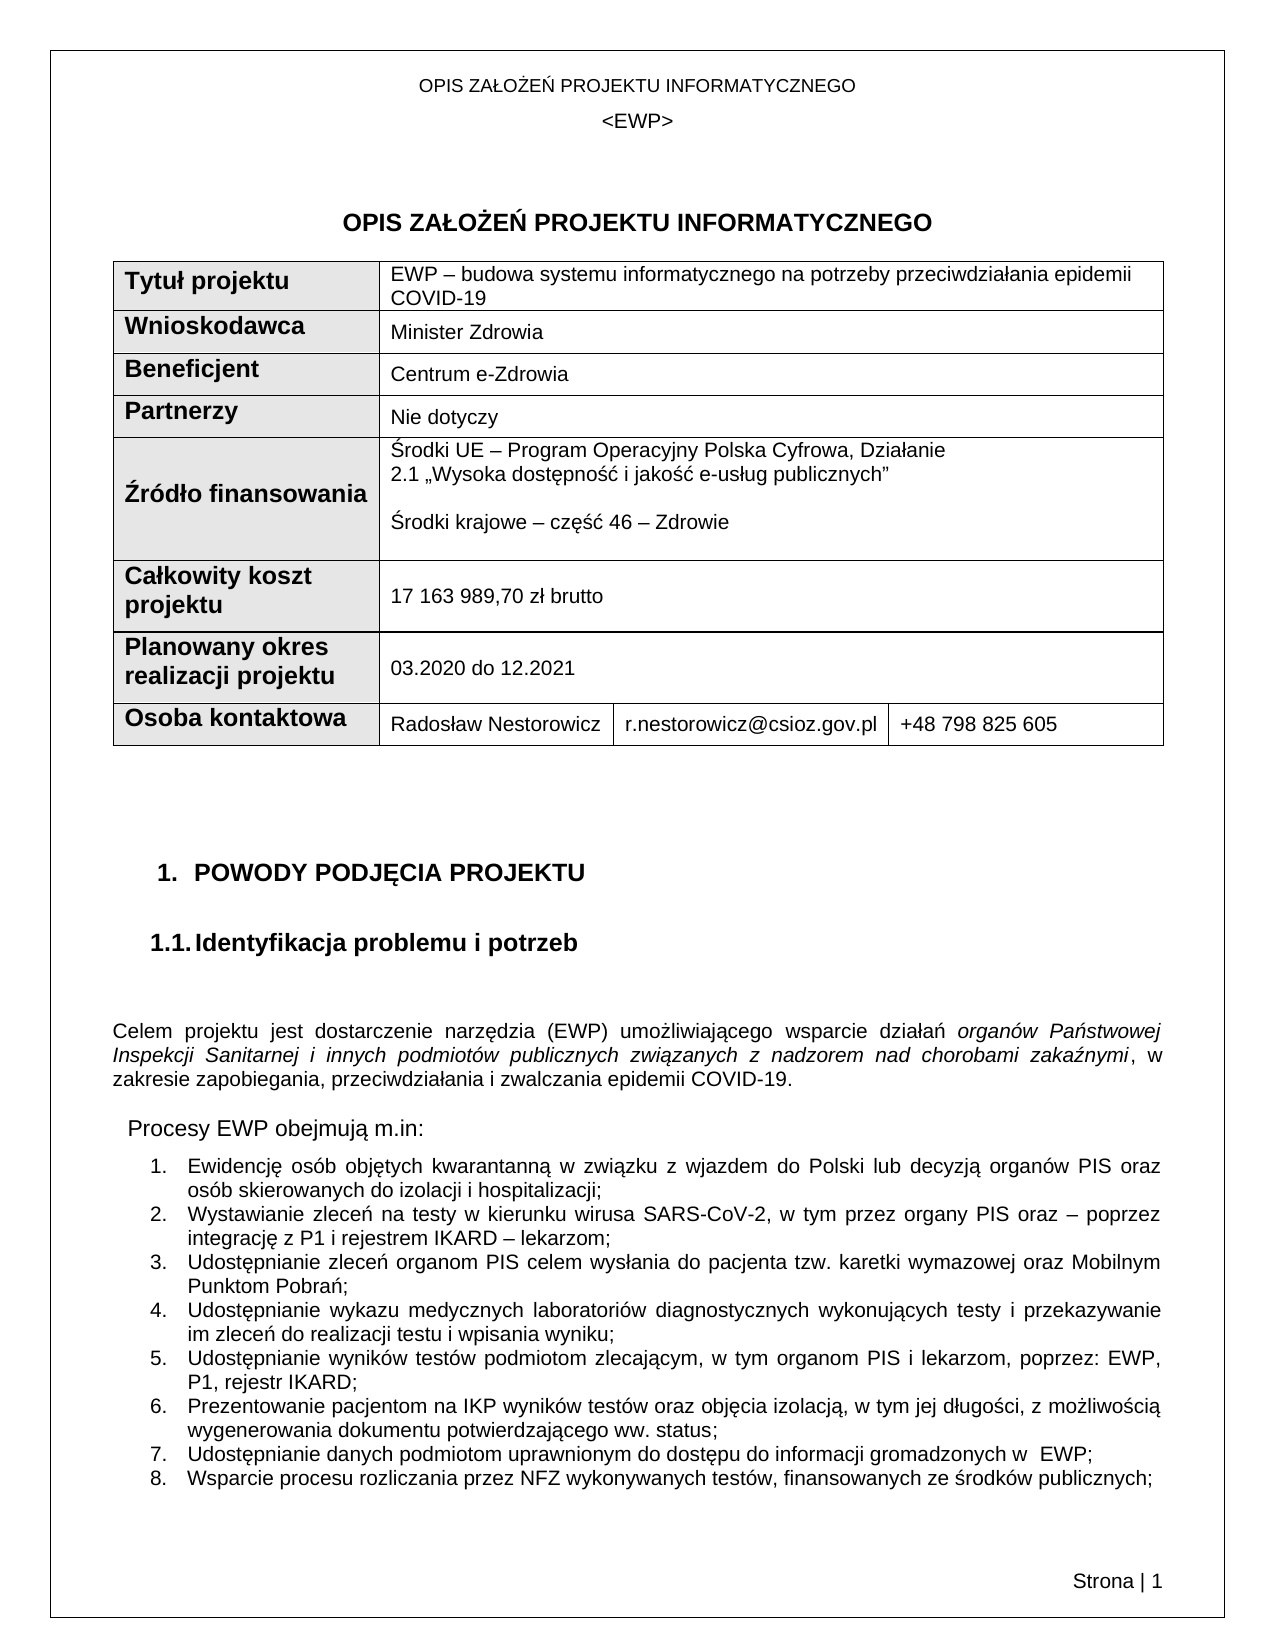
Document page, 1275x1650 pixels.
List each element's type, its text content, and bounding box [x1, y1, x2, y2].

list Wystawianie zleceń na testy w kierunku wirusa SARS-CoV-2, w tym przez organy PIS oraz – poprzez integrację z P1 i rejestrem IKARD – lekarzom; [150, 1202, 1162, 1250]
table_header EWP – budowa systemu informatycznego na potrzeby przeciwdziałania epidemii COVID-19 [380, 262, 1163, 310]
subtitle Identyfikacja problemu i potrzeb [150, 928, 1145, 957]
table_cell Środki UE – Program Operacyjny Polska Cyfrowa, Działanie 2.1 „Wysoka dostępność i jakość e-usług publicznych” Środki krajowe – część 46 – Zdrowie [380, 438, 1163, 560]
table_cell Całkowity koszt projektu [114, 561, 379, 631]
list Udostępnianie danych podmiotom uprawnionym do dostępu do informacji gromadzonych w EWP; [150, 1442, 1162, 1466]
table_cell 17 163 989,70 zł brutto [380, 561, 1163, 631]
list Udostępnianie zleceń organom PIS celem wysłania do pacjenta tzw. karetki wymazowej oraz Mobilnym Punktom Pobrań; [150, 1250, 1162, 1298]
table_cell 03.2020 do 12.2021 [380, 633, 1163, 702]
table_cell Źródło finansowania [114, 438, 379, 560]
subtitle POWODY PODJĘCIA PROJEKTU [157, 858, 1162, 887]
table_cell r.nestorowicz@csioz.gov.pl [614, 704, 888, 745]
list Udostępnianie wykazu medycznych laboratoriów diagnostycznych wykonujących testy i przekazywanie im zleceń do realizacji testu i wpisania wyniku; [150, 1298, 1162, 1346]
table_cell +48 798 825 605 [889, 704, 1163, 745]
table_cell Beneficjent [114, 354, 379, 395]
table_cell Centrum e-Zdrowia [380, 354, 1163, 395]
text Celem projektu jest dostarczenie narzędzia (EWP) umożliwiającego wsparcie działań organów Państwowej Inspekcji Sanitarnej i innych podmiotów publicznych związanych z nadzorem nad chorobami zakaźnymi, w zakresie zapobiegania, przeciwdziałania i zwalczania epidemii COVID-19. [112, 1018, 1162, 1090]
table_header Tytuł projektu [114, 262, 379, 310]
list Ewidencję osób objętych kwarantanną w związku z wjazdem do Polski lub decyzją organów PIS oraz osób skierowanych do izolacji i hospitalizacji; [150, 1154, 1162, 1202]
text Procesy EWP obejmują m.in: [127, 1115, 1162, 1142]
table_cell Partnerzy [114, 396, 379, 437]
list Udostępnianie wyników testów podmiotom zlecającym, w tym organom PIS i lekarzom, poprzez: EWP, P1, rejestr IKARD; [150, 1346, 1162, 1394]
table_cell Radosław Nestorowicz [380, 704, 613, 745]
table_cell Planowany okres realizacji projektu [114, 633, 379, 702]
table_cell Wnioskodawca [114, 311, 379, 352]
list Wsparcie procesu rozliczania przez NFZ wykonywanych testów, finansowanych ze środków publicznych; [150, 1466, 1162, 1489]
text OPIS ZAŁOŻEŃ PROJEKTU INFORMATYCZNEGO [112, 207, 1162, 236]
table_cell Osoba kontaktowa [114, 704, 379, 745]
table_cell Minister Zdrowia [380, 311, 1163, 352]
table_cell Nie dotyczy [380, 396, 1163, 437]
list Prezentowanie pacjentom na IKP wyników testów oraz objęcia izolacją, w tym jej długości, z możliwością wygenerowania dokumentu potwierdzającego ww. status; [150, 1394, 1162, 1442]
